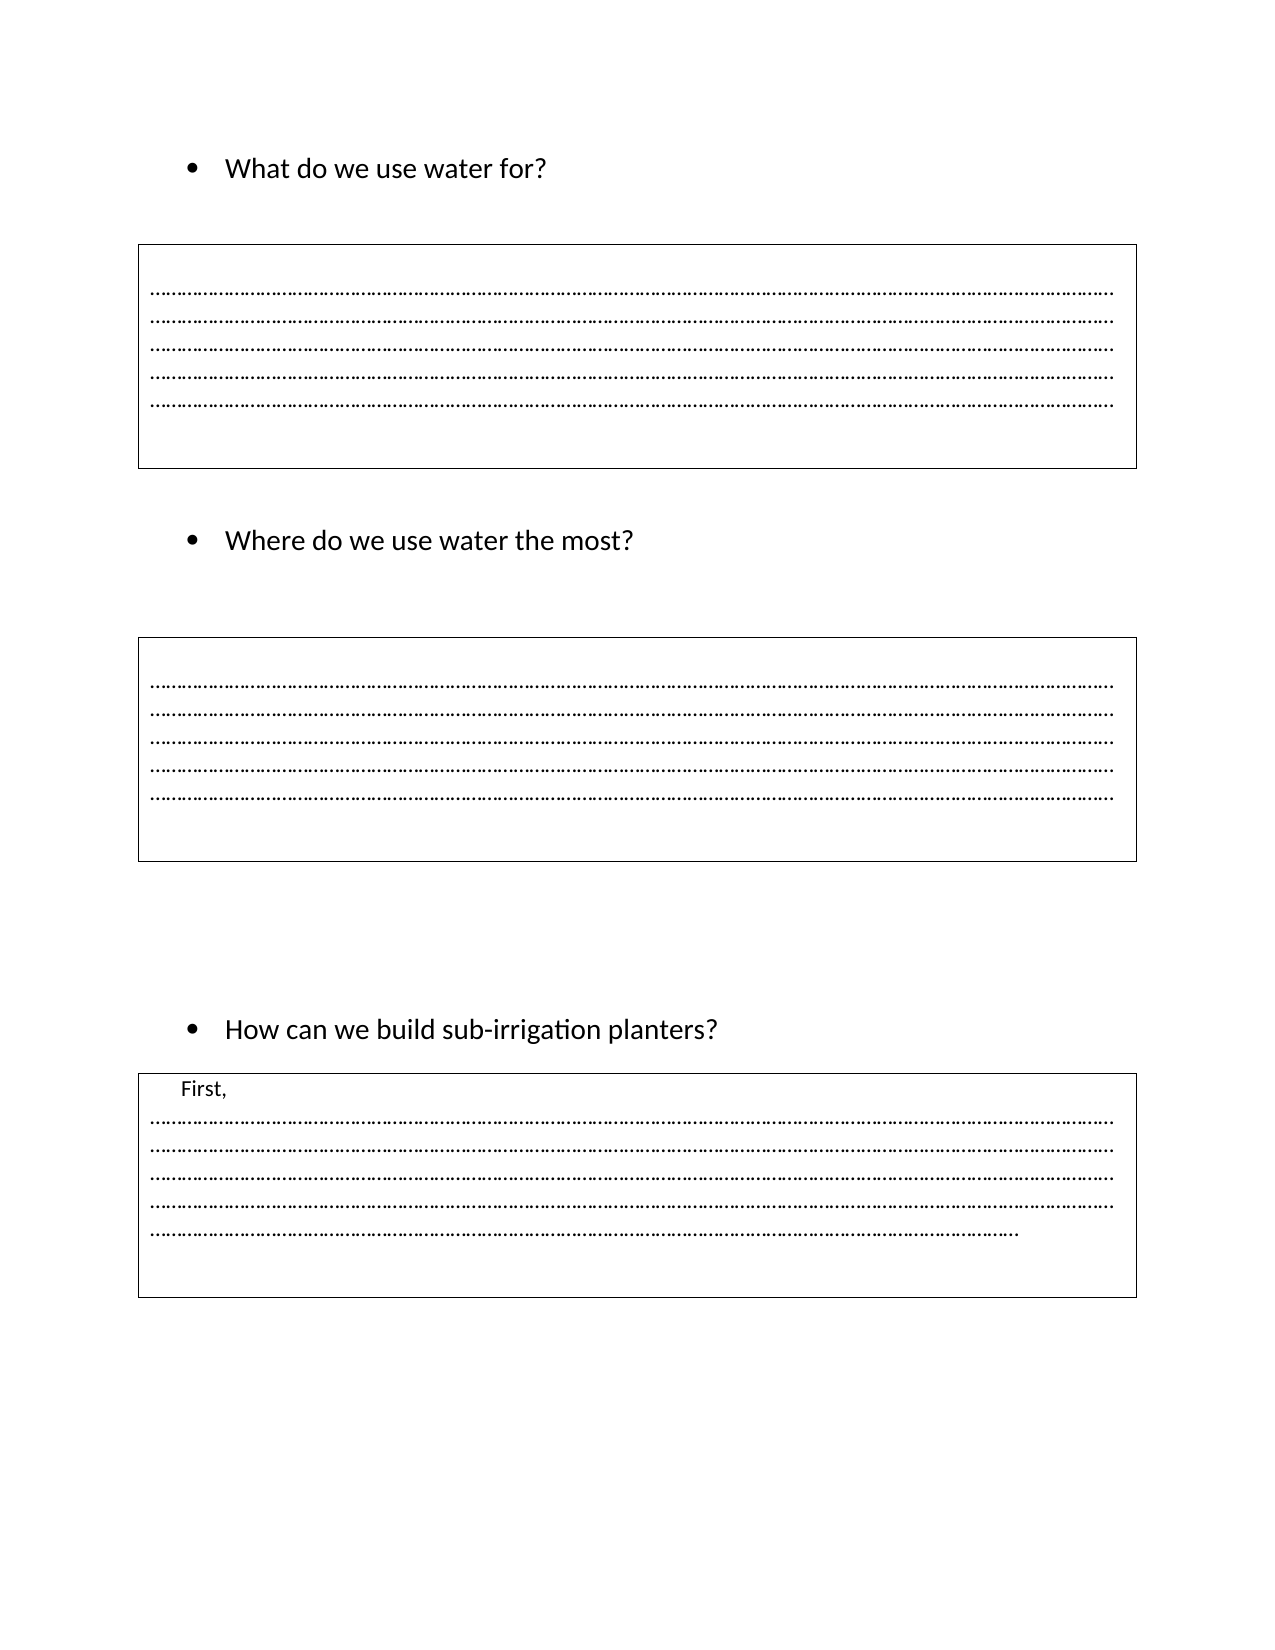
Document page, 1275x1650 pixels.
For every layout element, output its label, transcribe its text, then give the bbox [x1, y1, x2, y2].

list How can we build sub-irrigation planters? [187, 1011, 1125, 1047]
table_header First,…………………………………………………………………………………………………………………………………………………………………………………………………………………………………………………………………………………………………………………………………………………………………………………………………………………………………………………………………………………………………………………………………………………………………………………………………………………………………………………………………………………………………………………………………………………………………………………………………………………………… [139, 1074, 1136, 1297]
list Where do we use water the most? [187, 522, 1125, 558]
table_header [139, 245, 1136, 468]
list What do we use water for? [187, 150, 1125, 186]
